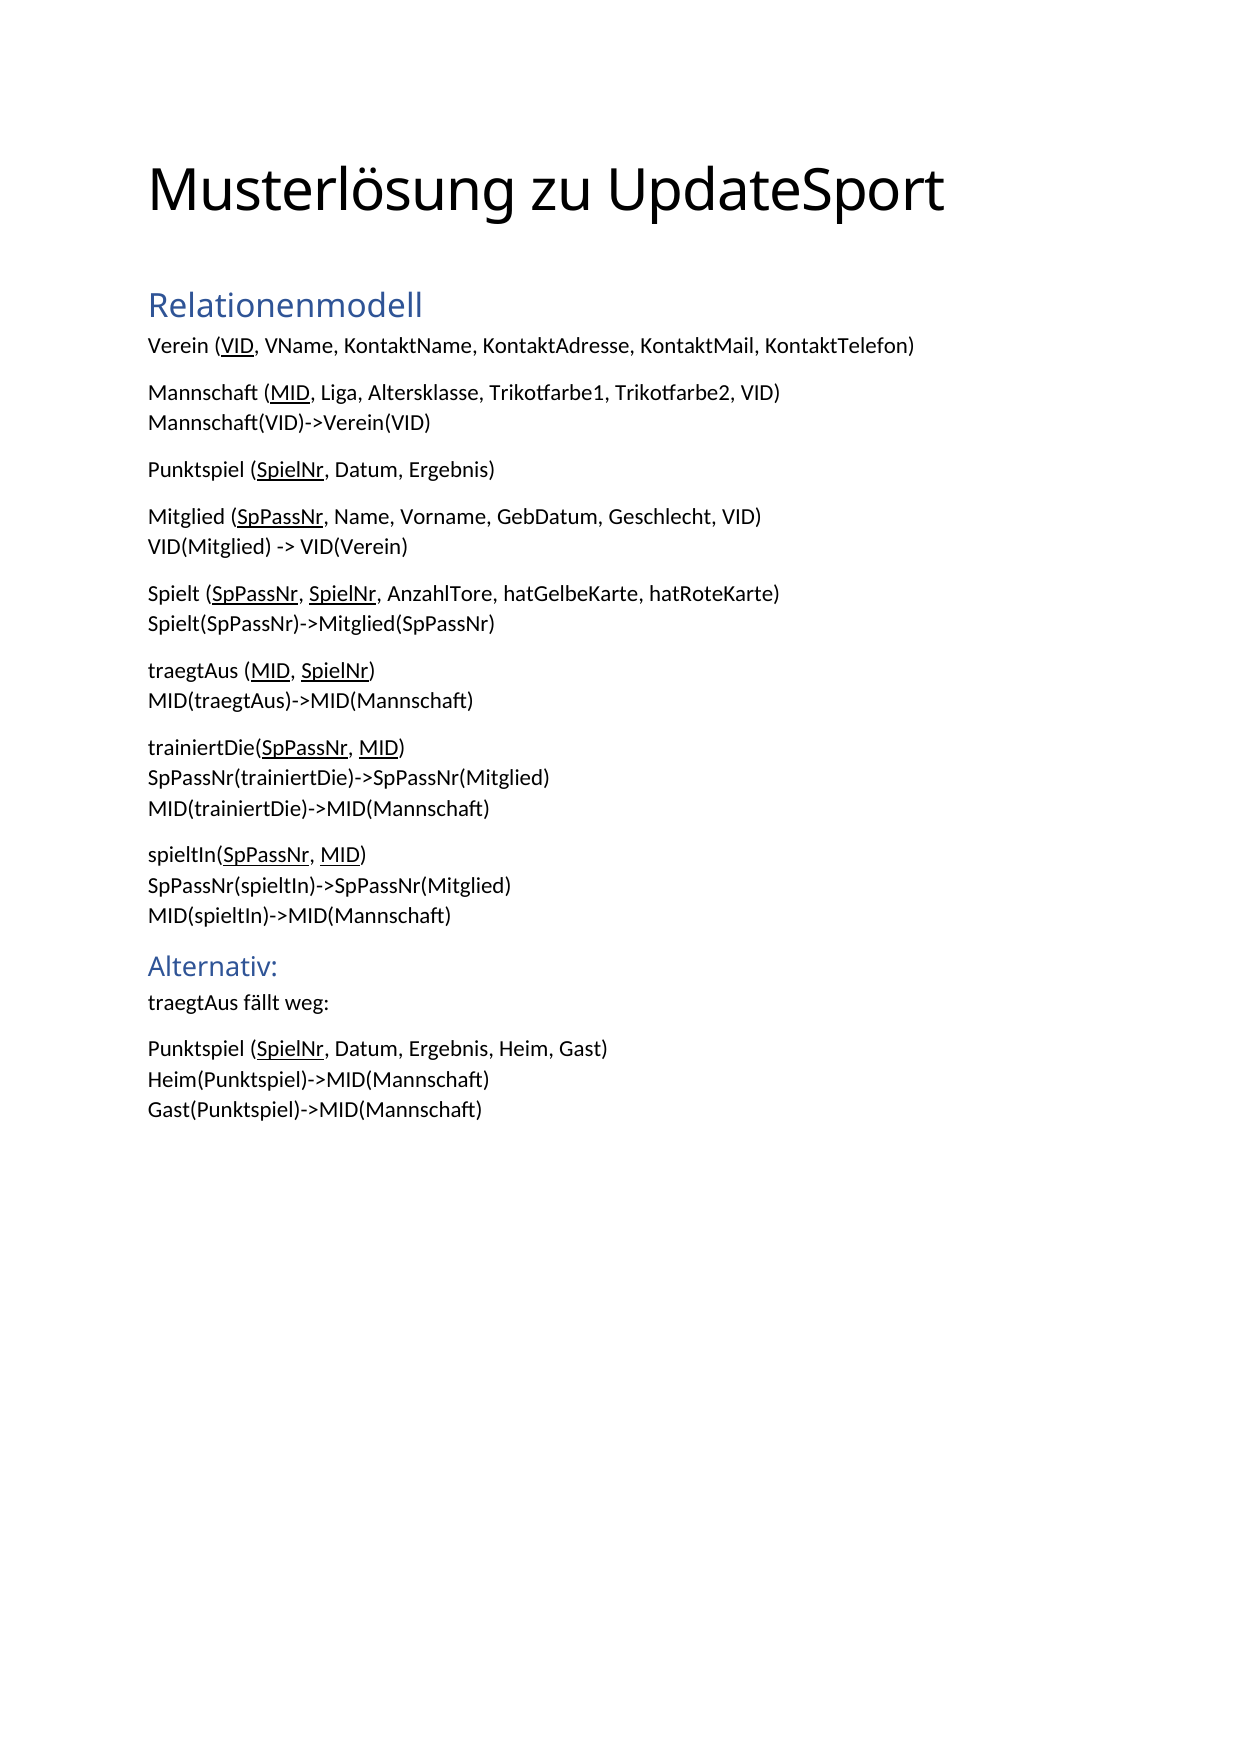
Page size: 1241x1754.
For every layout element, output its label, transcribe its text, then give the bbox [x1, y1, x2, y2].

subtitle Relationenmodell [148, 282, 1093, 328]
title Musterlösung zu UpdateSport [148, 148, 1093, 227]
text Verein (VID, VName, KontaktName, KontaktAdresse, KontaktMail, KontaktTelefon) [148, 331, 1093, 359]
text Mannschaft (MID, Liga, Altersklasse, Trikotfarbe1, Trikotfarbe2, VID) Mannschaft(VID)->Verein(VID) [148, 378, 1093, 436]
text trainiertDie(SpPassNr, MID) SpPassNr(trainiertDie)->SpPassNr(Mitglied) MID(trainiertDie)->MID(Mannschaft) [148, 733, 1093, 822]
text Punktspiel (SpielNr, Datum, Ergebnis, Heim, Gast) Heim(Punktspiel)->MID(Mannschaft) Gast(Punktspiel)->MID(Mannschaft) [148, 1034, 1093, 1123]
text Spielt (SpPassNr, SpielNr, AnzahlTore, hatGelbeKarte, hatRoteKarte) Spielt(SpPassNr)->Mitglied(SpPassNr) [148, 579, 1093, 637]
subtitle Alternativ: [148, 948, 1093, 985]
text traegtAus fällt weg: [148, 988, 1093, 1016]
text traegtAus (MID, SpielNr) MID(traegtAus)->MID(Mannschaft) [148, 656, 1093, 714]
text Mitglied (SpPassNr, Name, Vorname, GebDatum, Geschlecht, VID) VID(Mitglied) -> VID(Verein) [148, 502, 1093, 560]
text spieltIn(SpPassNr, MID) SpPassNr(spieltIn)->SpPassNr(Mitglied) MID(spieltIn)->MID(Mannschaft) [148, 841, 1093, 929]
text Punktspiel (SpielNr, Datum, Ergebnis) [148, 455, 1093, 483]
